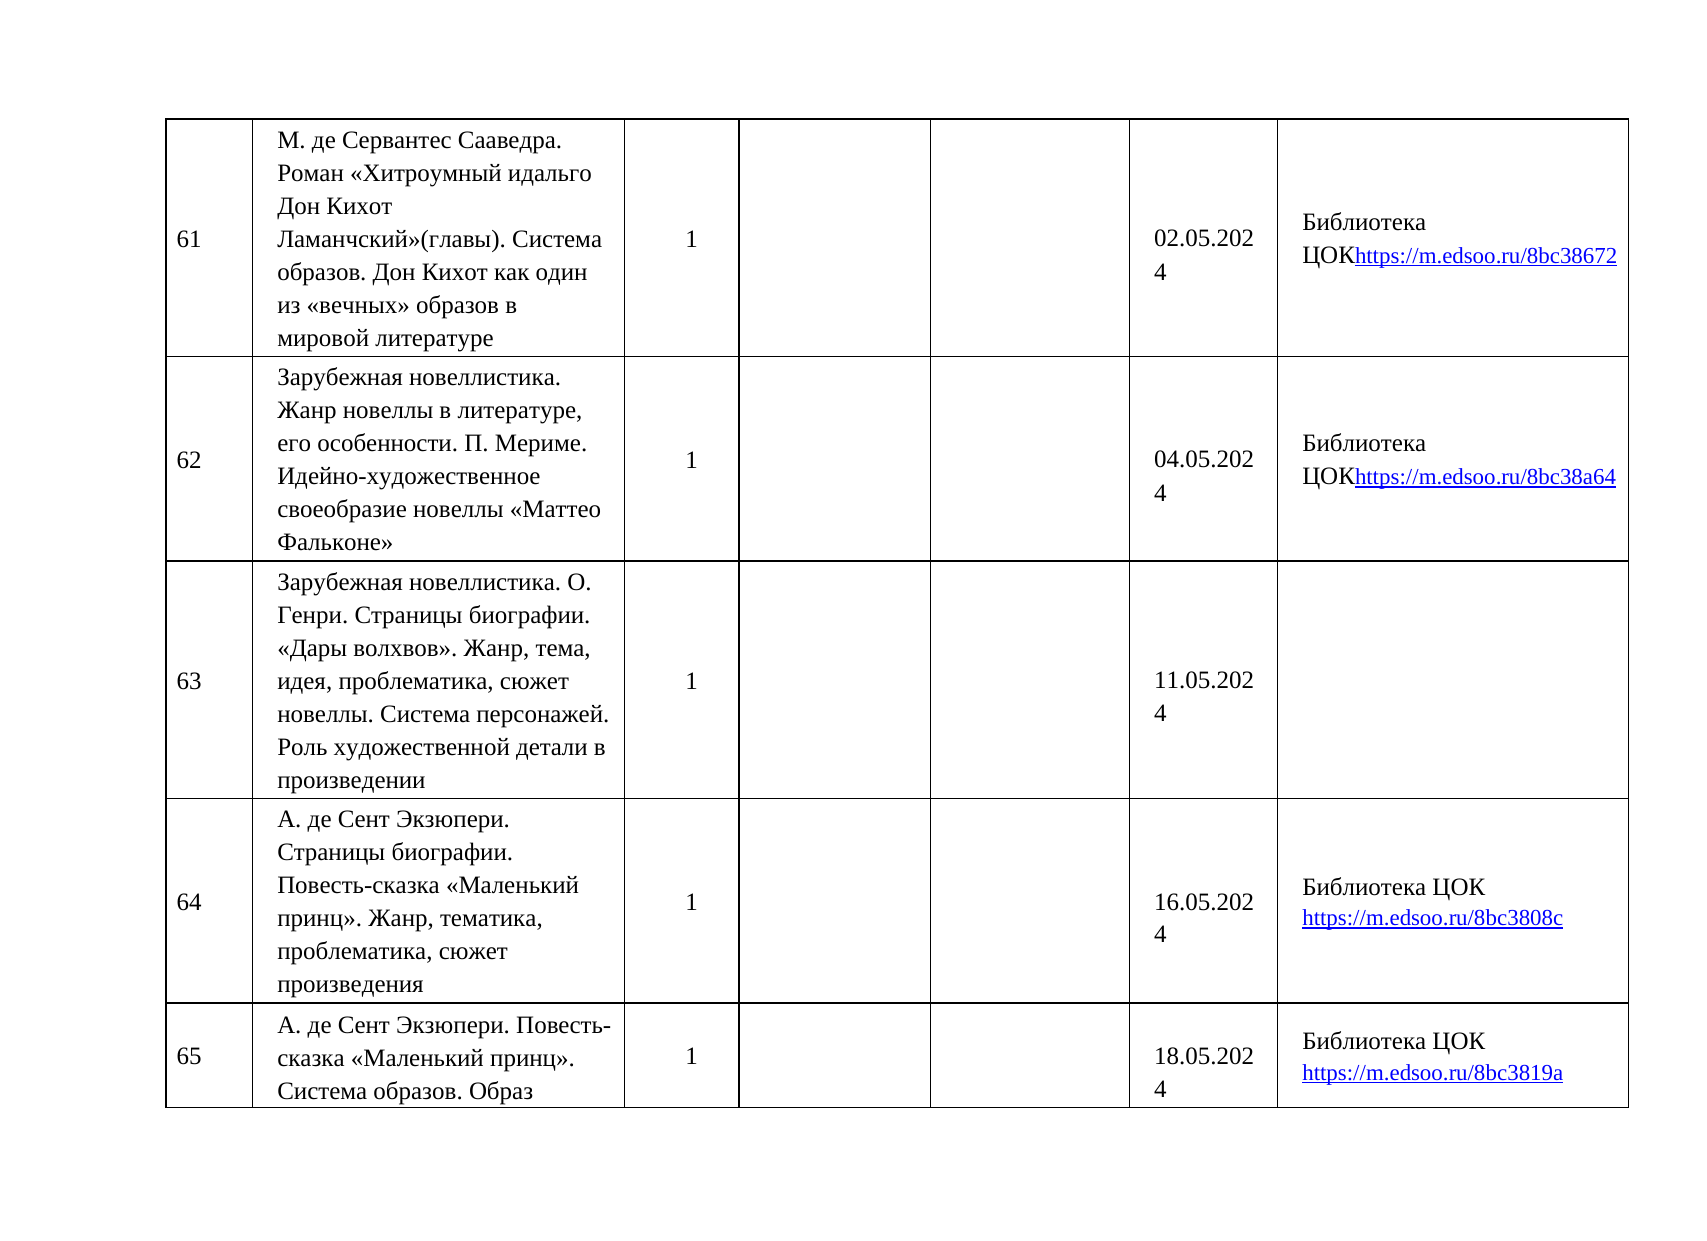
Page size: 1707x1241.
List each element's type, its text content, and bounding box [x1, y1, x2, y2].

table_cell 1 [625, 799, 738, 1002]
table_cell [740, 1004, 930, 1107]
table_cell [740, 799, 930, 1002]
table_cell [253, 1004, 624, 1107]
table_cell 1 [625, 562, 738, 798]
table_cell [740, 357, 930, 560]
table_cell 64 [167, 799, 252, 1002]
table_cell 65 [167, 1004, 252, 1107]
table_cell Зарубежная новеллистика. О. Генри. Страницы биографии. «Дары волхвов». Жанр, тема, идея, проблематика, сюжет новеллы. Система персонажей. Роль художественной детали в произведении [253, 562, 624, 798]
table_cell 02.05.2024 [1130, 120, 1277, 356]
table_cell [931, 120, 1129, 356]
table_cell [931, 1004, 1129, 1107]
table_cell Библиотека ЦОКhttps://m.edsoo.ru/8bc38a64 [1278, 357, 1628, 560]
table_cell [931, 562, 1129, 798]
table_cell 16.05.2024 [1130, 799, 1277, 1002]
table_cell 62 [167, 357, 252, 560]
table_cell 61 [167, 120, 252, 356]
table_cell 11.05.2024 [1130, 562, 1277, 798]
table_cell 1 [625, 120, 738, 356]
table_cell Библиотека ЦОКhttps://m.edsoo.ru/8bc38672 [1278, 120, 1628, 356]
table_cell Зарубежная новеллистика. Жанр новеллы в литературе, его особенности. П. Мериме. Идейно-художественное своеобразие новеллы «Маттео Фальконе» [253, 357, 624, 560]
table_cell М. де Сервантес Сааведра. Роман «Хитроумный идальго Дон Кихот Ламанчский»(главы). Система образов. Дон Кихот как один из «вечных» образов в мировой литературе [253, 120, 624, 356]
table_cell [740, 120, 930, 356]
table_cell 18.05.2024 [1130, 1004, 1277, 1107]
table_cell [740, 562, 930, 798]
table_cell [1278, 562, 1628, 798]
table_cell 63 [167, 562, 252, 798]
table_cell А. де Сент Экзюпери. Страницы биографии. Повесть-сказка «Маленький принц». Жанр, тематика, проблематика, сюжет произведения [253, 799, 624, 1002]
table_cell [1278, 1004, 1628, 1107]
table_cell 1 [625, 1004, 738, 1107]
table_cell [931, 799, 1129, 1002]
table_cell [931, 357, 1129, 560]
table_cell 04.05.2024 [1130, 357, 1277, 560]
table_cell 1 [625, 357, 738, 560]
table_cell Библиотека ЦОК https://m.edsoo.ru/8bc3808c [1278, 799, 1628, 1002]
